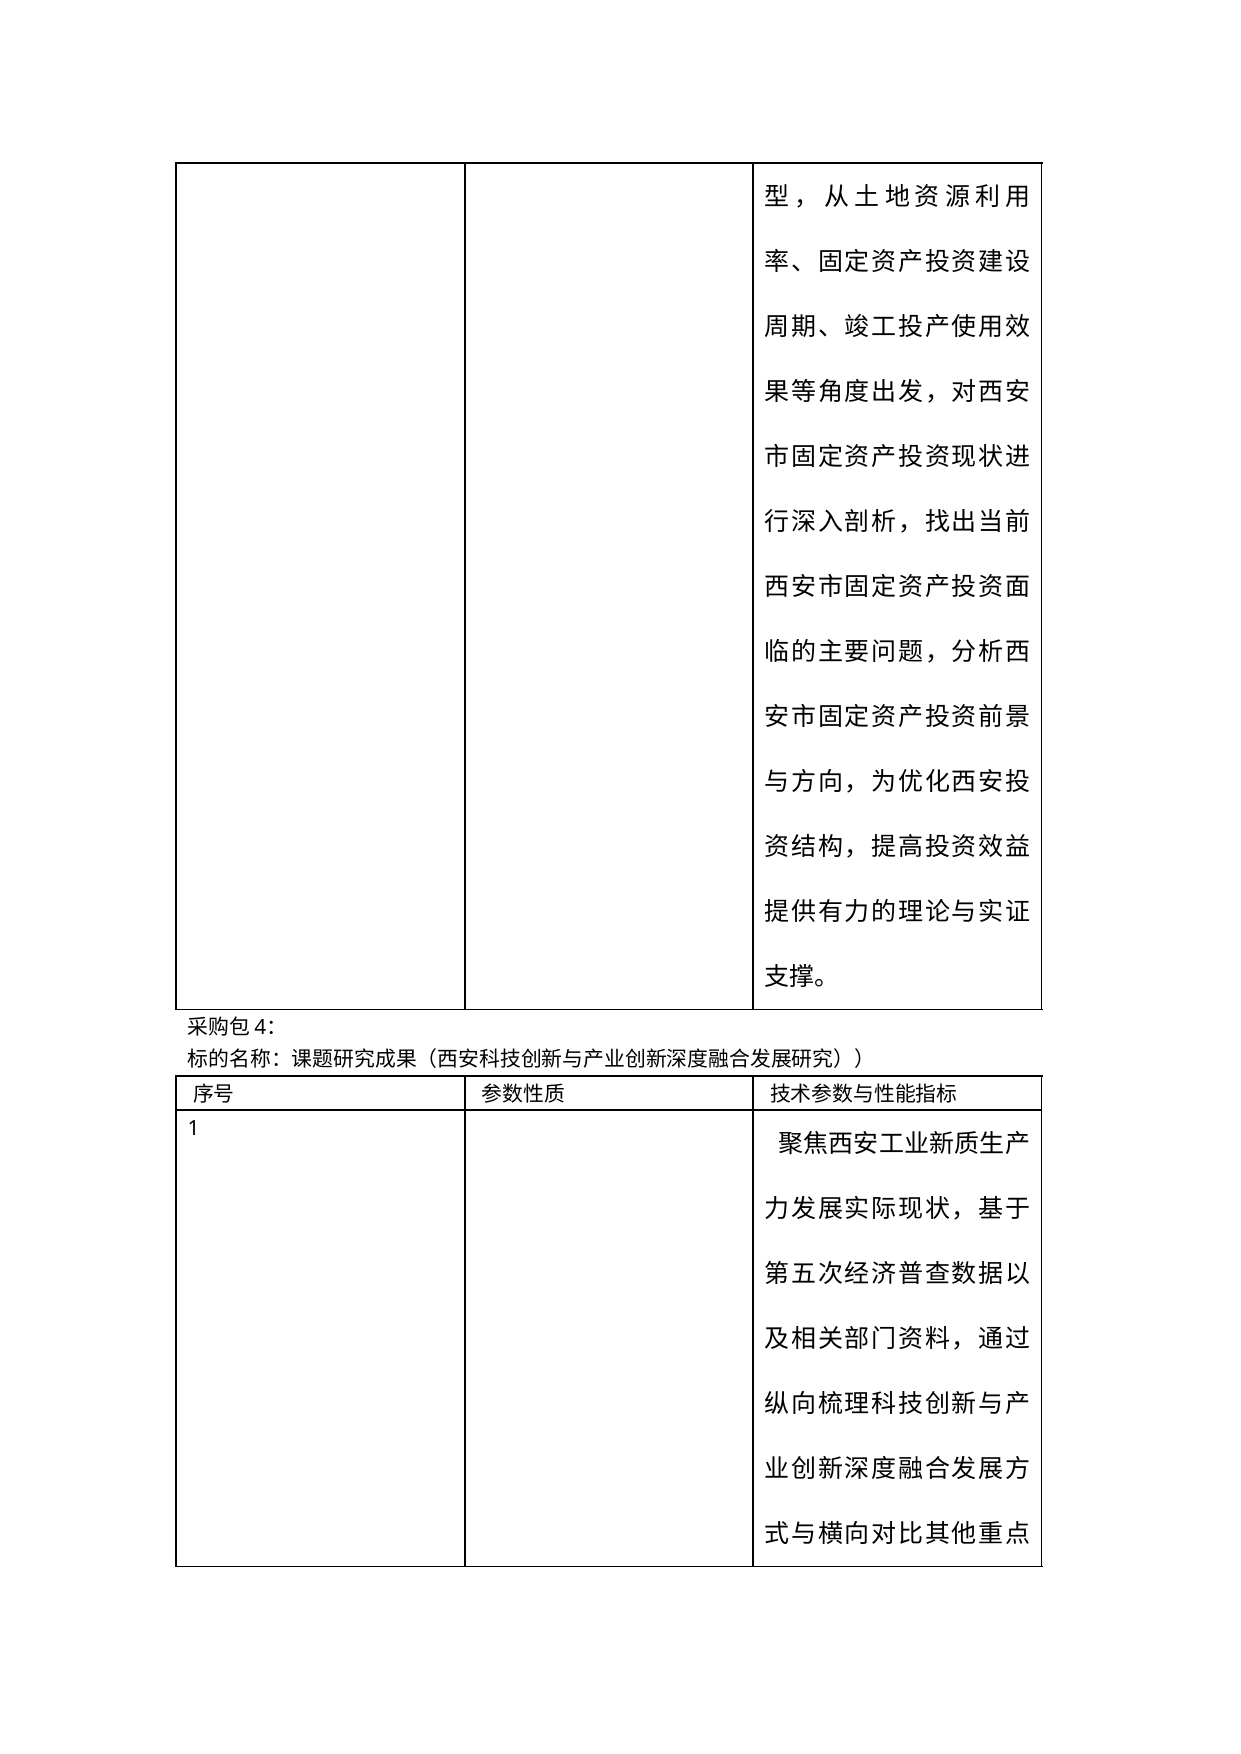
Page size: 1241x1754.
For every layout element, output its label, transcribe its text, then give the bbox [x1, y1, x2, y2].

table_cell 1 [177, 164, 464, 1008]
text 采购包4： [187, 1010, 1053, 1043]
text 标的名称：课题研究成果（西安科技创新与产业创新深度融合发展研究）） [187, 1043, 1053, 1075]
table_cell [466, 1111, 752, 1566]
table_cell [466, 164, 752, 1008]
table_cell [754, 164, 1041, 1008]
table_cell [754, 1111, 1041, 1566]
table_header 参数性质 [466, 1077, 752, 1109]
table_header 序号 [177, 1077, 464, 1109]
table_header 技术参数与性能指标 [754, 1077, 1041, 1109]
table_cell 1 [177, 1111, 464, 1566]
